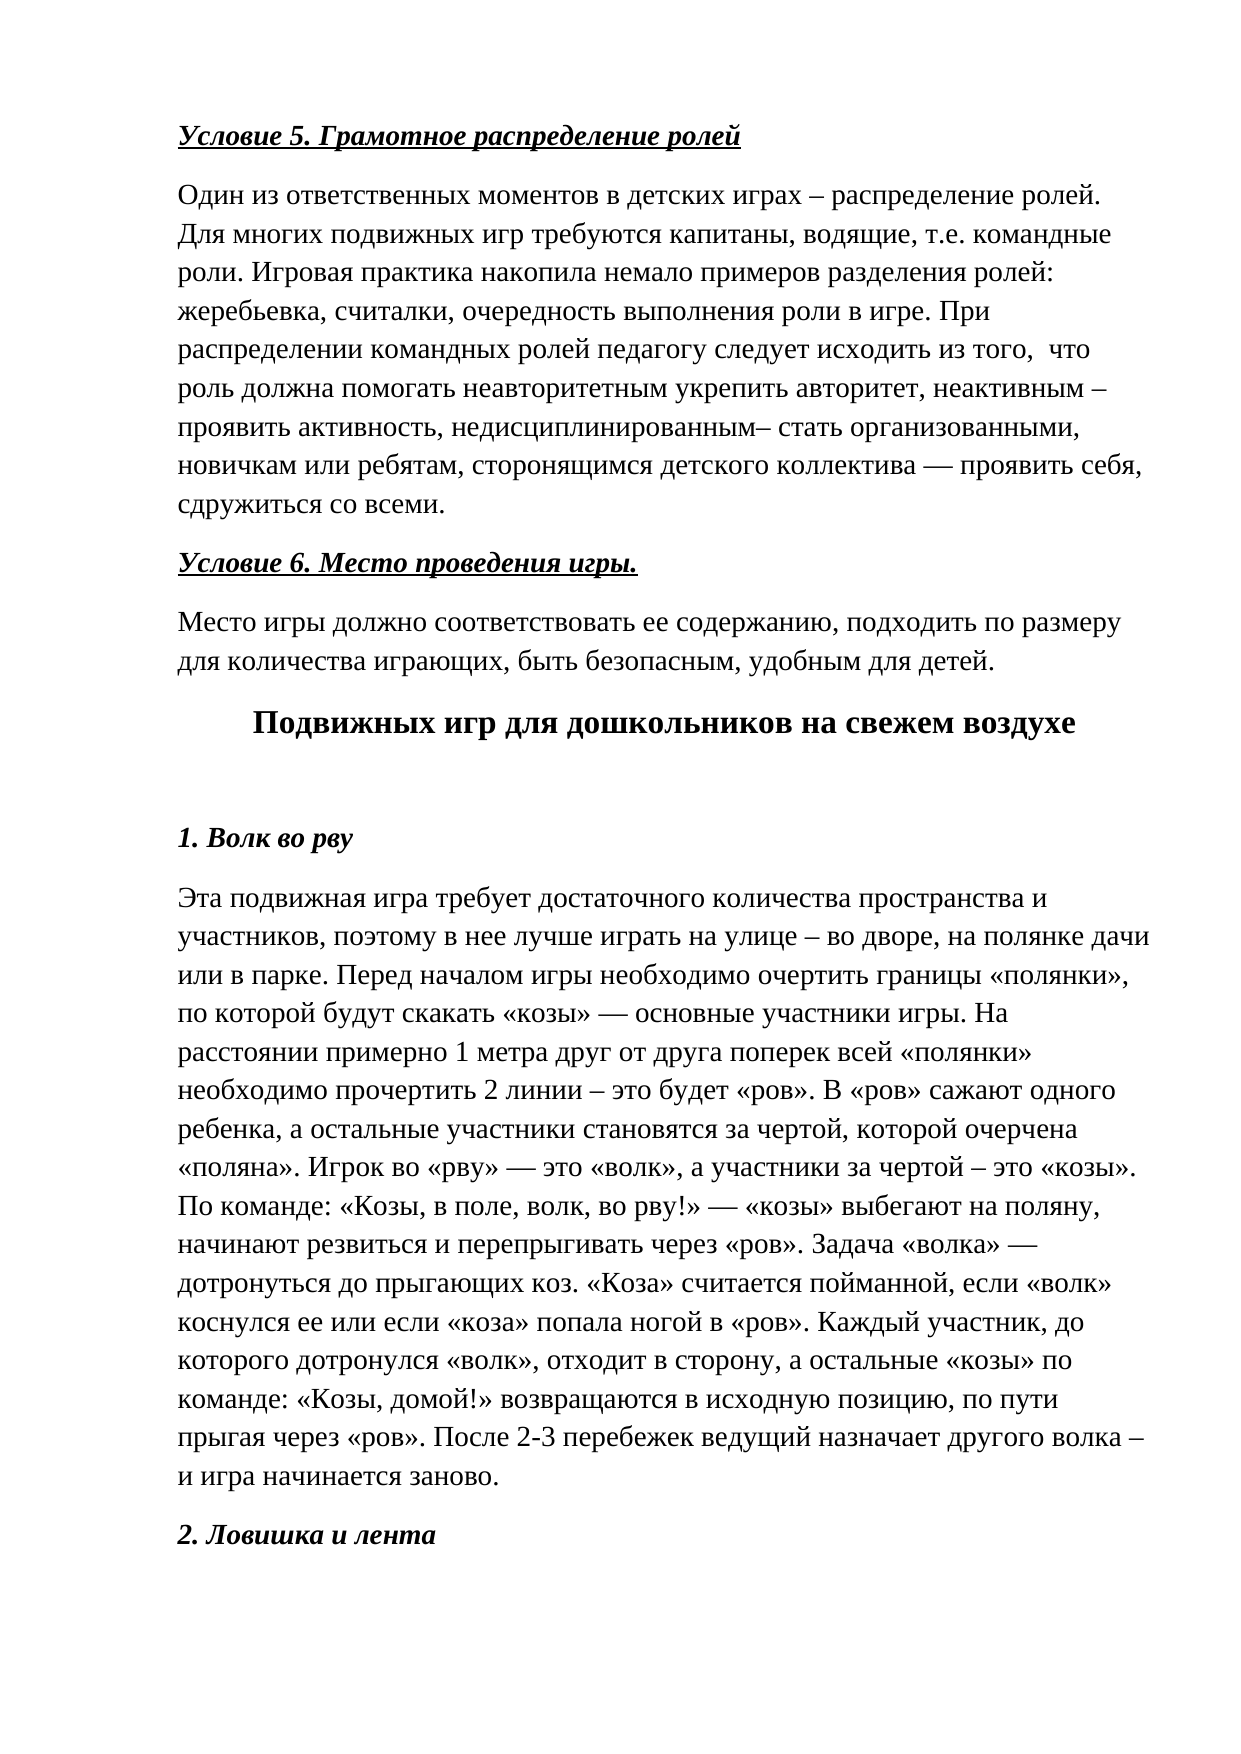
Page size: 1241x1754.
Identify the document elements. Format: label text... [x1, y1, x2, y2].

text Один из ответственных моментов в детских играх – распределение ролей. Для многих подвижных игр требуются капитаны, водящие, т.е. командные роли. Игровая практика накопила немало примеров разделения ролей: жеребьевка, считалки, очередность выполнения роли в игре. При распределении командных ролей педагогу следует исходить из того, что роль должна помогать неавторитетным укрепить авторитет, неактивным – проявить активность, недисциплинированным– стать организованными, новичкам или ребятам, сторонящимся детского коллектива — проявить себя, сдружиться со всеми. [177, 177, 1152, 519]
text Эта подвижная игра требует достаточного количества пространства и участников, поэтому в нее лучше играть на улице – во дворе, на полянке дачи или в парке. Перед началом игры необходимо очертить границы «полянки», по которой будут скакать «козы» — основные участники игры. На расстоянии примерно 1 метра друг от друга поперек всей «полянки» необходимо прочертить 2 линии – это будет «ров». В «ров» сажают одного ребенка, а остальные участники становятся за чертой, которой очерчена «поляна». Игрок во «рву» — это «волк», а участники за чертой – это «козы». По команде: «Козы, в поле, волк, во рву!» — «козы» выбегают на поляну, начинают резвиться и перепрыгивать через «ров». Задача «волка» — дотронуться до прыгающих коз. «Коза» считается пойманной, если «волк» коснулся ее или если «коза» попала ногой в «ров». Каждый участник, до которого дотронулся «волк», отходит в сторону, а остальные «козы» по команде: «Козы, домой!» возвращаются в исходную позицию, по пути прыгая через «ров». После 2-3 перебежек ведущий назначает другого волка – и игра начинается заново. [177, 880, 1152, 1491]
text Условие 5. Грамотное распределение ролей [177, 118, 1152, 152]
text Условие 6. Место проведения игры. [177, 545, 1152, 579]
text 1. Волк во рву [177, 820, 1152, 854]
text Подвижных игр для дошкольников на свежем воздухе [177, 702, 1152, 741]
text Место игры должно соответствовать ее содержанию, подходить по размеру для количества играющих, быть безопасным, удобным для детей. [177, 604, 1152, 677]
text 2. Ловишка и лента [177, 1517, 1152, 1551]
